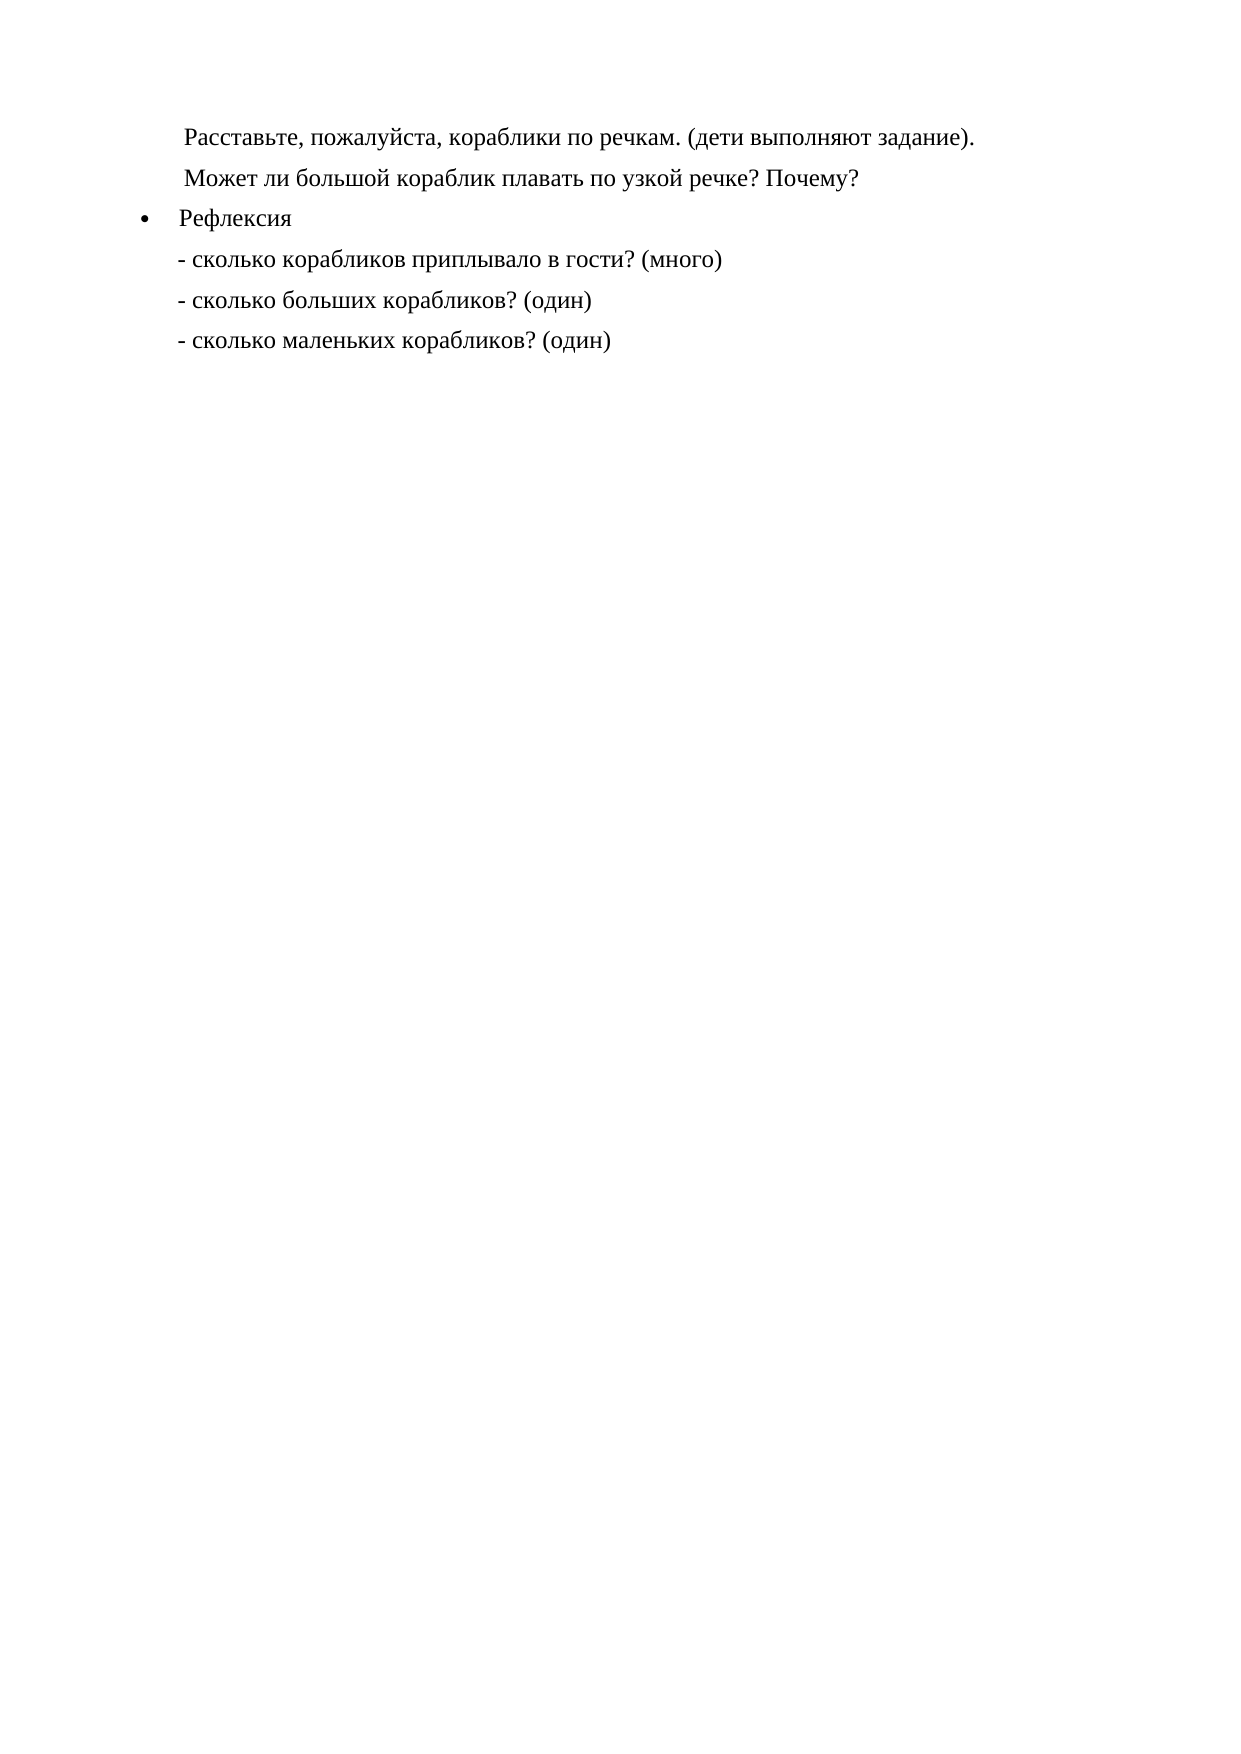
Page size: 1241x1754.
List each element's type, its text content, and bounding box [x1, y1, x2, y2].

text - сколько больших корабликов? (один) [177, 281, 1152, 313]
text - сколько корабликов приплывало в гости? (много) [177, 240, 1152, 273]
list Рефлексия [141, 199, 1152, 232]
text Может ли большой кораблик плавать по узкой речке? Почему? [177, 159, 1152, 192]
text - сколько маленьких корабликов? (один) [177, 321, 1152, 354]
text Расставьте, пожалуйста, кораблики по речкам. (дети выполняют задание). [177, 118, 1152, 151]
